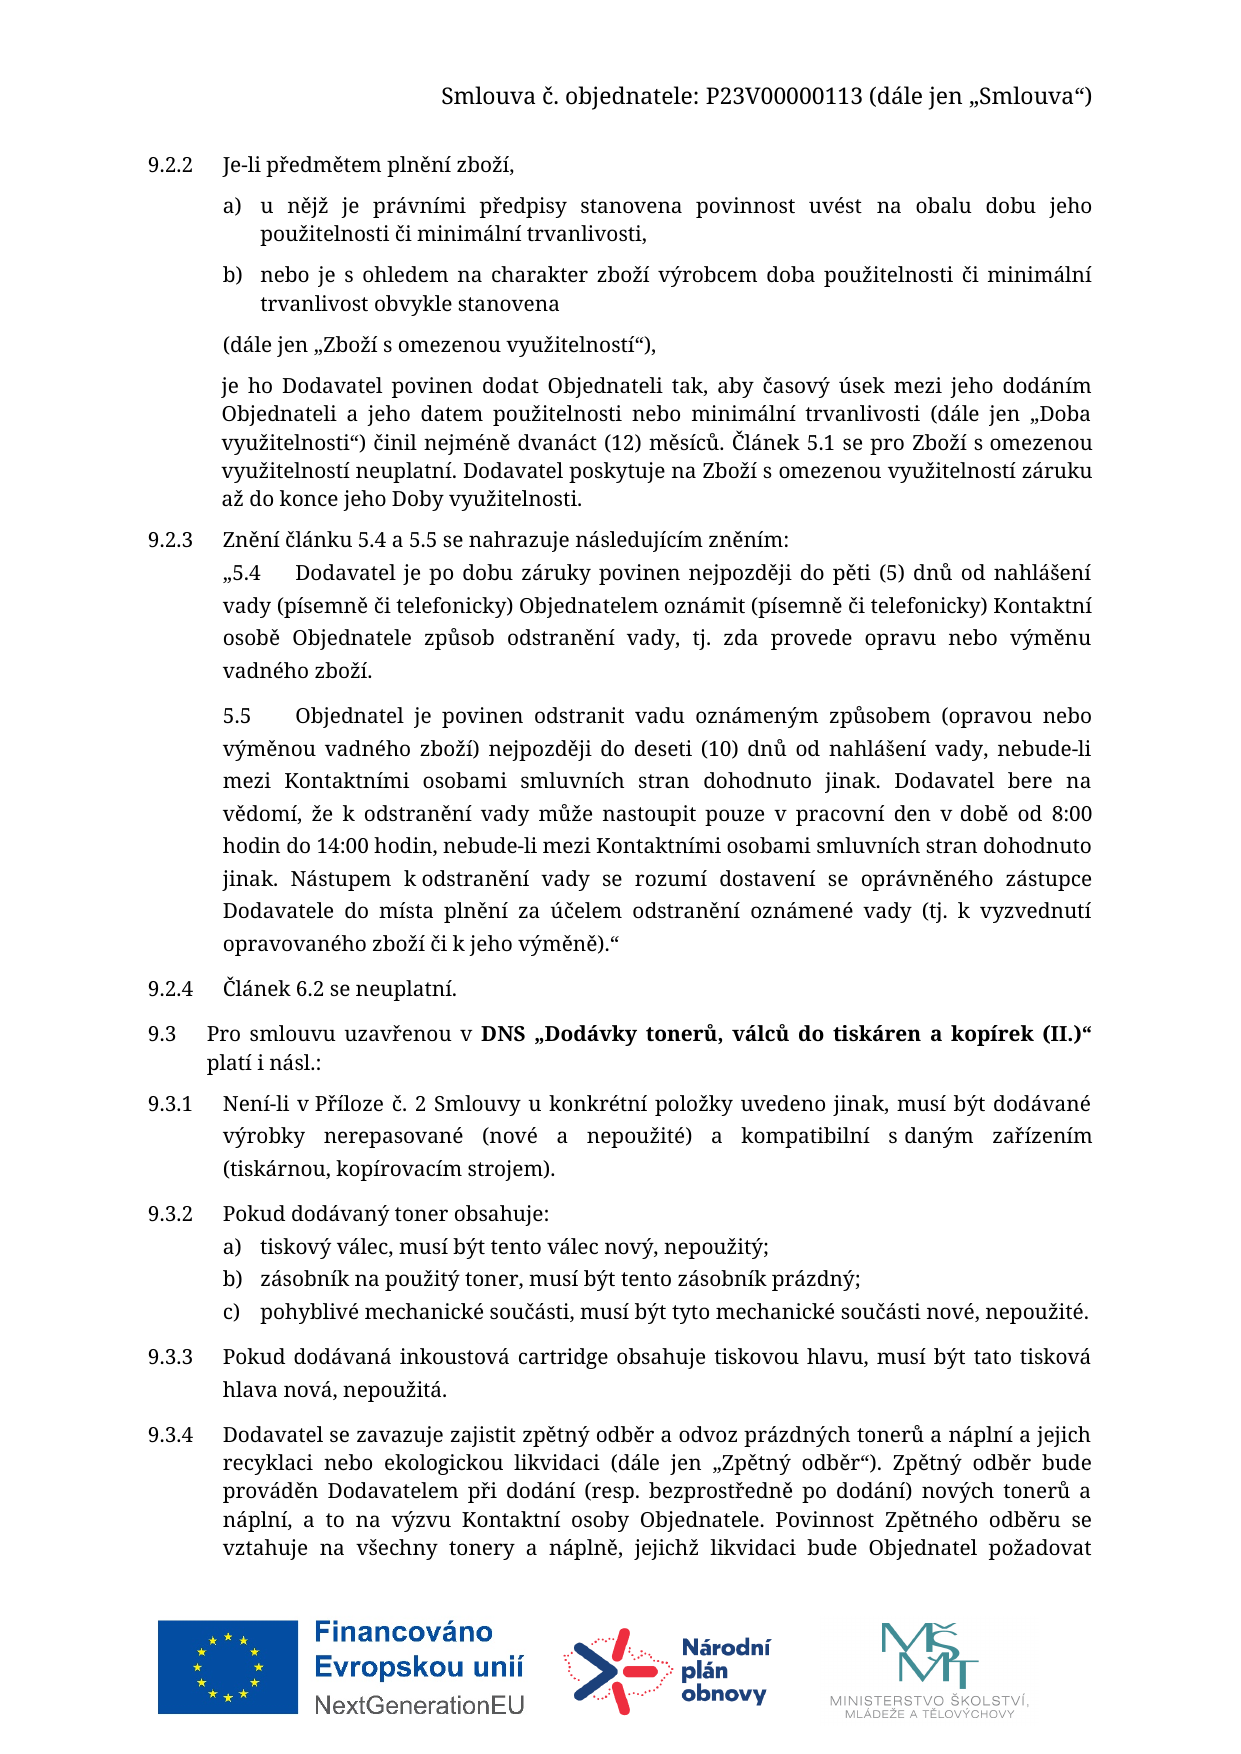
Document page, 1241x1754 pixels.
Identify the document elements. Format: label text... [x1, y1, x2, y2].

list Není-li v Příloze č. 2 Smlouvy u konkrétní položky uvedeno jinak, musí být dodávané výrobky nerepasované (nové a nepoužité) a kompatibilní s daným zařízením (tiskárnou, kopírovacím strojem). [148, 1089, 1093, 1182]
list Znění článku 5.4 a 5.5 se nahrazuje následujícím zněním: [148, 526, 1093, 554]
text (dále jen „Zboží s omezenou využitelností“), [223, 330, 1093, 358]
list nebo je s ohledem na charakter zboží výrobcem doba použitelnosti či minimální trvanlivost obvykle stanovena [223, 261, 1093, 317]
list 5.5 Objednatel je povinen odstranit vadu oznámeným způsobem (opravou nebo výměnou vadného zboží) nejpozději do deseti (10) dnů od nahlášení vady, nebude-li mezi Kontaktními osobami smluvních stran dohodnuto jinak. Dodavatel bere na vědomí, že k odstranění vady může nastoupit pouze v pracovní den v době od 8:00 hodin do 14:00 hodin, nebude-li mezi Kontaktními osobami smluvních stran dohodnuto jinak. Nástupem k odstranění vady se rozumí dostavení se oprávněného zástupce Dodavatele do místa plnění za účelem odstranění oznámené vady (tj. k vyzvednutí opravovaného zboží či k jeho výměně).“ [223, 701, 1093, 958]
list pohyblivé mechanické součásti, musí být tyto mechanické součásti nové, nepoužité. [223, 1297, 1093, 1325]
list Pokud dodávaný toner obsahuje: [148, 1199, 1093, 1228]
list Pro smlouvu uzavřenou v DNS „Dodávky tonerů, válců do tiskáren a kopírek (II.)“ platí i násl.: [148, 1019, 1093, 1076]
text je ho Dodavatel povinen dodat Objednateli tak, aby časový úsek mezi jeho dodáním Objednateli a jeho datem použitelnosti nebo minimální trvanlivosti (dále jen „Doba využitelnosti“) činil nejméně dvanáct (12) měsíců. Článek 5.1 se pro Zboží s omezenou využitelností neuplatní. Dodavatel poskytuje na Zboží s omezenou využitelností záruku až do konce jeho Doby využitelnosti. [221, 371, 1093, 513]
list Článek 6.2 se neuplatní. [148, 974, 1093, 1003]
picture [820, 1616, 1039, 1726]
picture [147, 1605, 789, 1726]
list „5.4 Dodavatel je po dobu záruky povinen nejpozději do pěti (5) dnů od nahlášení vady (písemně či telefonicky) Objednatelem oznámit (písemně či telefonicky) Kontaktní osobě Objednatele způsob odstranění vady, tj. zda provede opravu nebo výměnu vadného zboží. [223, 558, 1093, 684]
list u nějž je právními předpisy stanovena povinnost uvést na obalu dobu jeho použitelnosti či minimální trvanlivosti, [223, 191, 1093, 248]
list tiskový válec, musí být tento válec nový, nepoužitý; [223, 1232, 1093, 1260]
list zásobník na použitý toner, musí být tento zásobník prázdný; [223, 1264, 1093, 1293]
list Pokud dodávaná inkoustová cartridge obsahuje tiskovou hlavu, musí být tato tisková hlava nová, nepoužitá. [148, 1342, 1093, 1403]
list Je-li předmětem plnění zboží, [148, 150, 1093, 179]
